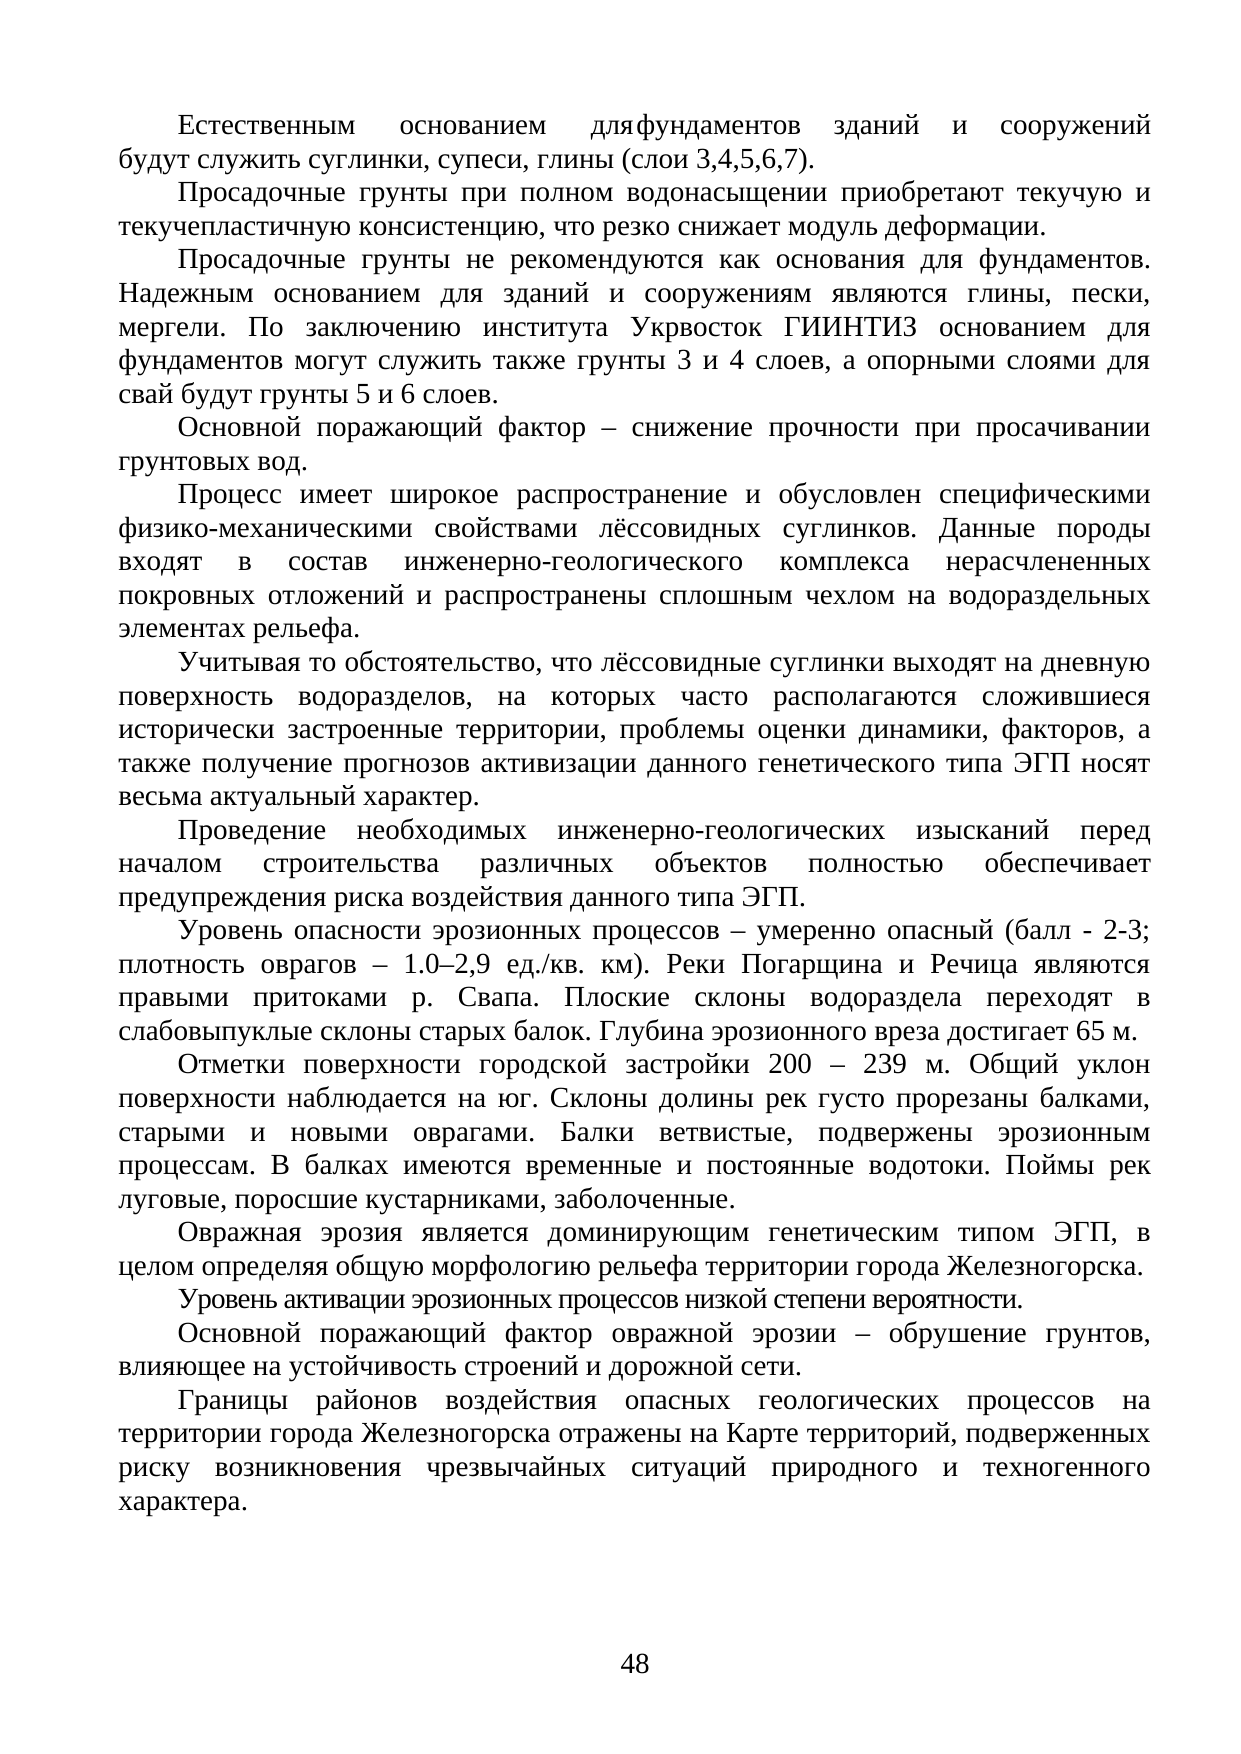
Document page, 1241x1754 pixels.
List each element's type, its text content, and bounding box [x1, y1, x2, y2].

text Основной поражающий фактор овражной эрозии – обрушение грунтов, влияющее на устойчивость строений и дорожной сети. [118, 1315, 1152, 1382]
text Уровень активации эрозионных процессов низкой степени вероятности. [118, 1281, 1152, 1315]
text Границы районов воздействия опасных геологических процессов на территории города Железногорска отражены на Карте территорий, подверженных риску возникновения чрезвычайных ситуаций природного и техногенного характера. [118, 1382, 1152, 1516]
text Овражная эрозия является доминирующим генетическим типом ЭГП, в целом определяя общую морфологию рельефа территории города Железногорска. [118, 1214, 1152, 1281]
text Учитывая то обстоятельство, что лёссовидные суглинки выходят на дневную поверхность водоразделов, на которых часто располагаются сложившиеся исторически застроенные территории, проблемы оценки динамики, факторов, а также получение прогнозов активизации данного генетического типа ЭГП носят весьма актуальный характер. [118, 644, 1152, 812]
text Естественным основанием для фундаментов зданий и сооружений будут служить суглинки, супеси, глины (слои 3,4,5,6,7). [118, 107, 1152, 174]
text Уровень опасности эрозионных процессов – умеренно опасный (балл - 2-3; плотность оврагов – 1.0–2,9 ед./кв. км). Реки Погарщина и Речица являются правыми притоками р. Свапа. Плоские склоны водораздела переходят в слабовыпуклые склоны старых балок. Глубина эрозионного вреза достигает 65 м. [118, 912, 1152, 1047]
text Основной поражающий фактор – снижение прочности при просачивании грунтовых вод. [118, 409, 1152, 476]
text Просадочные грунты при полном водонасыщении приобретают текучую и текучепластичную консистенцию, что резко снижает модуль деформации. [118, 174, 1152, 242]
text Отметки поверхности городской застройки 200 – 239 м. Общий уклон поверхности наблюдается на юг. Склоны долины рек густо прорезаны балками, старыми и новыми оврагами. Балки ветвистые, подвержены эрозионным процессам. В балках имеются временные и постоянные водотоки. Поймы рек луговые, поросшие кустарниками, заболоченные. [118, 1047, 1152, 1214]
text Проведение необходимых инженерно-геологических изысканий перед началом строительства различных объектов полностью обеспечивает предупреждения риска воздействия данного типа ЭГП. [118, 812, 1152, 912]
text Просадочные грунты не рекомендуются как основания для фундаментов. Надежным основанием для зданий и сооружениям являются глины, пески, мергели. По заключению института Укрвосток ГИИНТИЗ основанием для фундаментов могут служить также грунты 3 и 4 слоев, а опорными слоями для свай будут грунты 5 и 6 слоев. [118, 242, 1152, 409]
text Процесс имеет широкое распространение и обусловлен специфическими физико-механическими свойствами лёссовидных суглинков. Данные породы входят в состав инженерно-геологического комплекса нерасчлененных покровных отложений и распространены сплошным чехлом на водораздельных элементах рельефа. [118, 476, 1152, 644]
